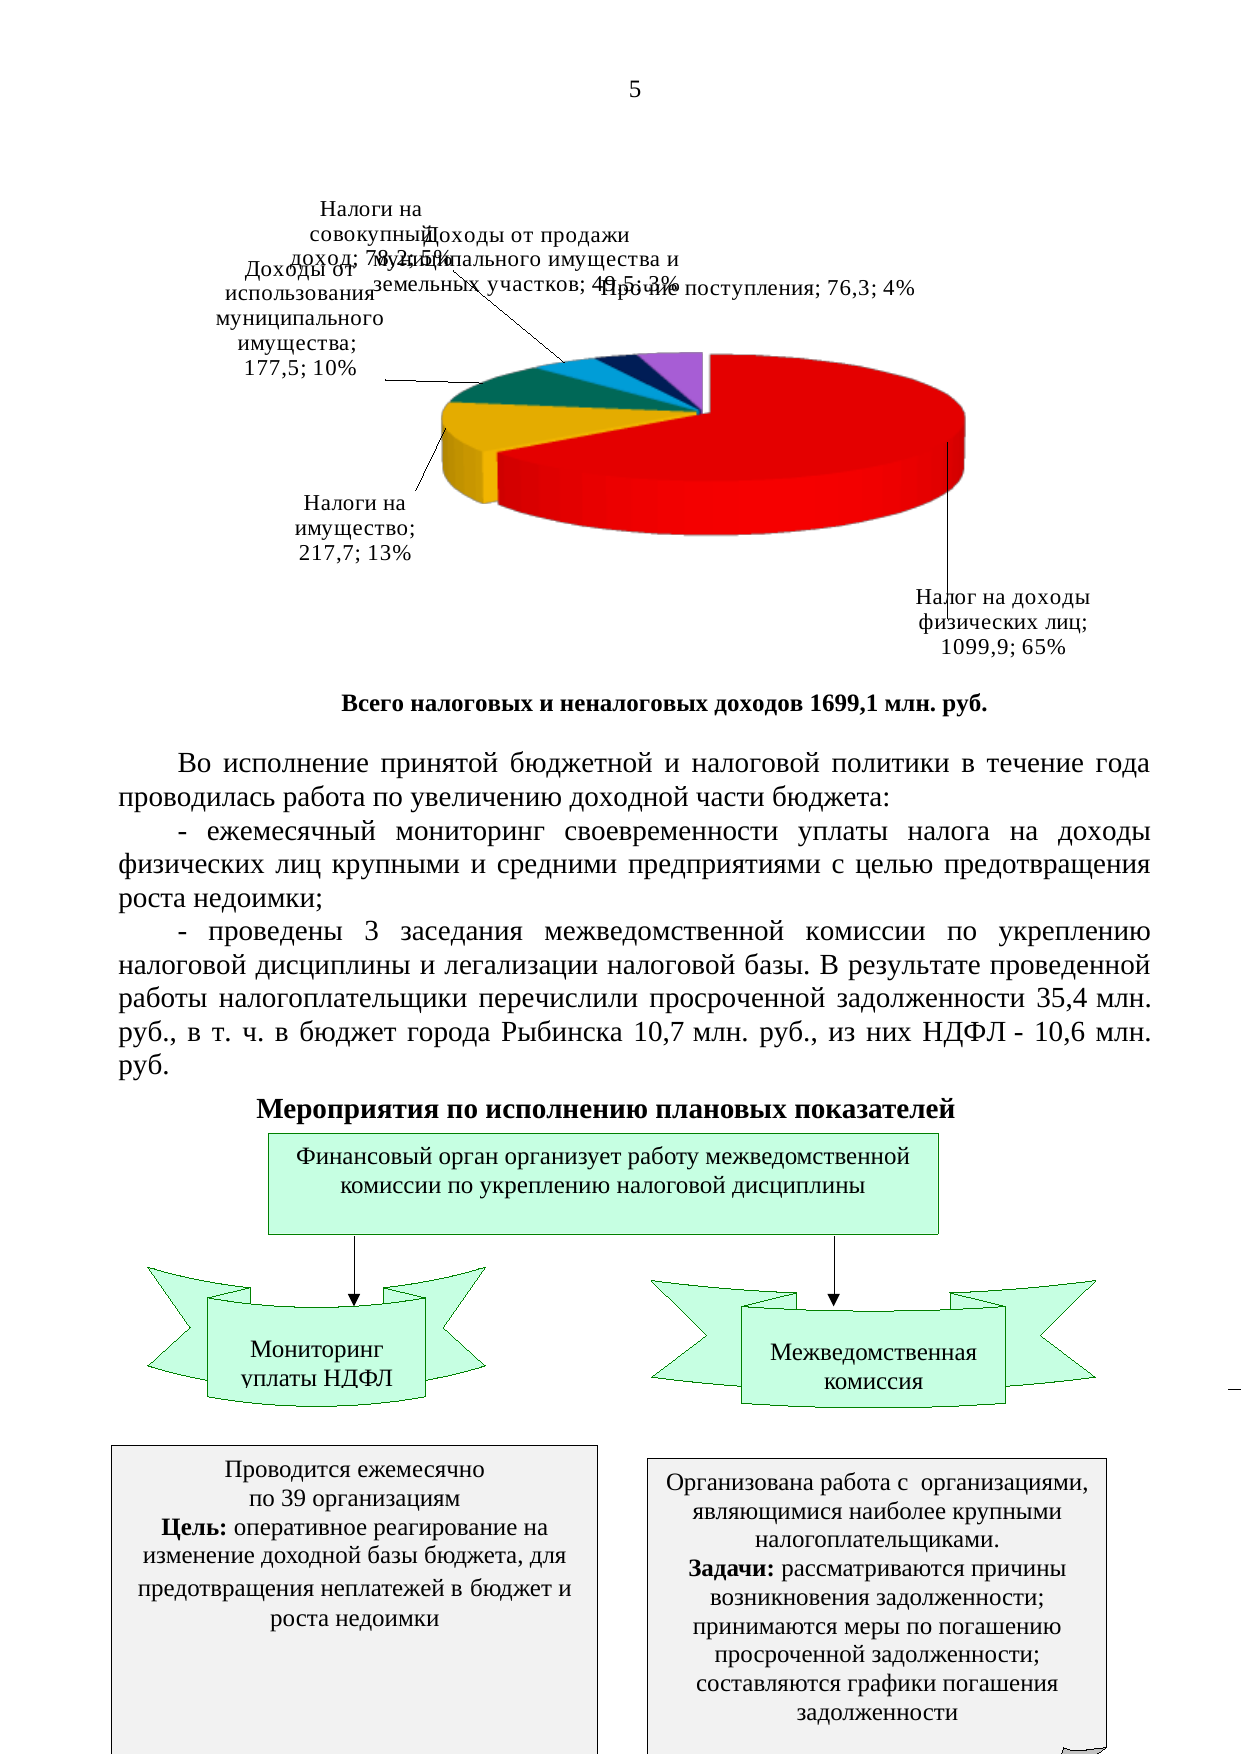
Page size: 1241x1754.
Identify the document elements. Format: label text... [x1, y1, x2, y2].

text Во исполнение принятой бюджетной и налоговой политики в течение года проводилась работа по увеличению доходной части бюджета: [118, 746, 1152, 813]
text Всего налоговых и неналоговых доходов 1699,1 млн. руб. [118, 688, 1152, 717]
text - ежемесячный мониторинг своевременности уплаты налога на доходы физических лиц крупными и средними предприятиями с целью предотвращения роста недоимки; [118, 813, 1152, 913]
text - проведены 3 заседания межведомственной комиссии по укреплению налоговой дисциплины и легализации налоговой базы. В результате проведенной работы налогоплательщики перечислили просроченной задолженности 35,4 млн. руб., в т. ч. в бюджет города Рыбинска 10,7 млн. руб., из них НДФЛ - 10,6 млн. руб. [118, 913, 1152, 1081]
